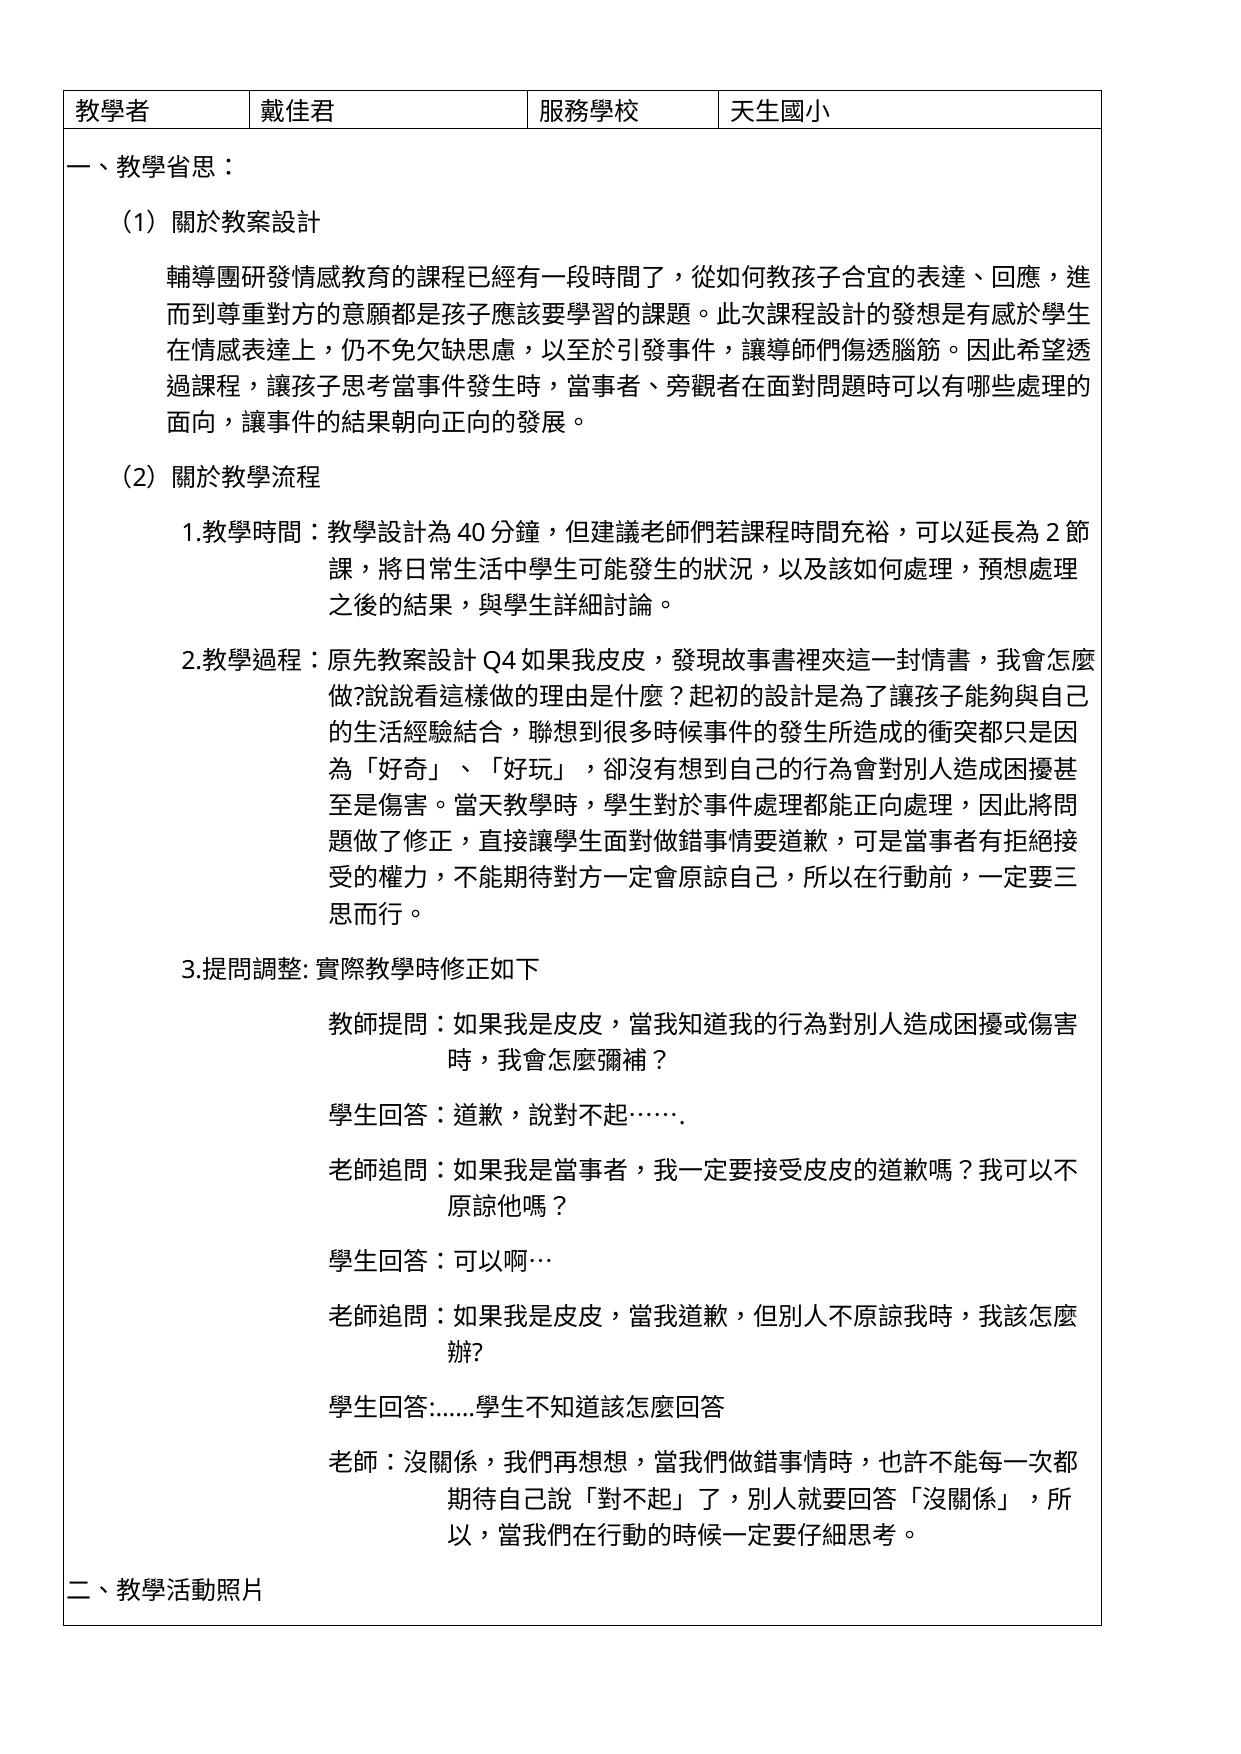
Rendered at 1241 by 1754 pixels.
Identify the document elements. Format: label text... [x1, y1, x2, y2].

table_cell 服務學校 [528, 91, 718, 128]
table_cell 天生國小 [719, 91, 1101, 128]
table_cell 教學者 [64, 91, 249, 128]
table_cell 戴佳君 [250, 91, 527, 128]
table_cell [64, 129, 1101, 1625]
